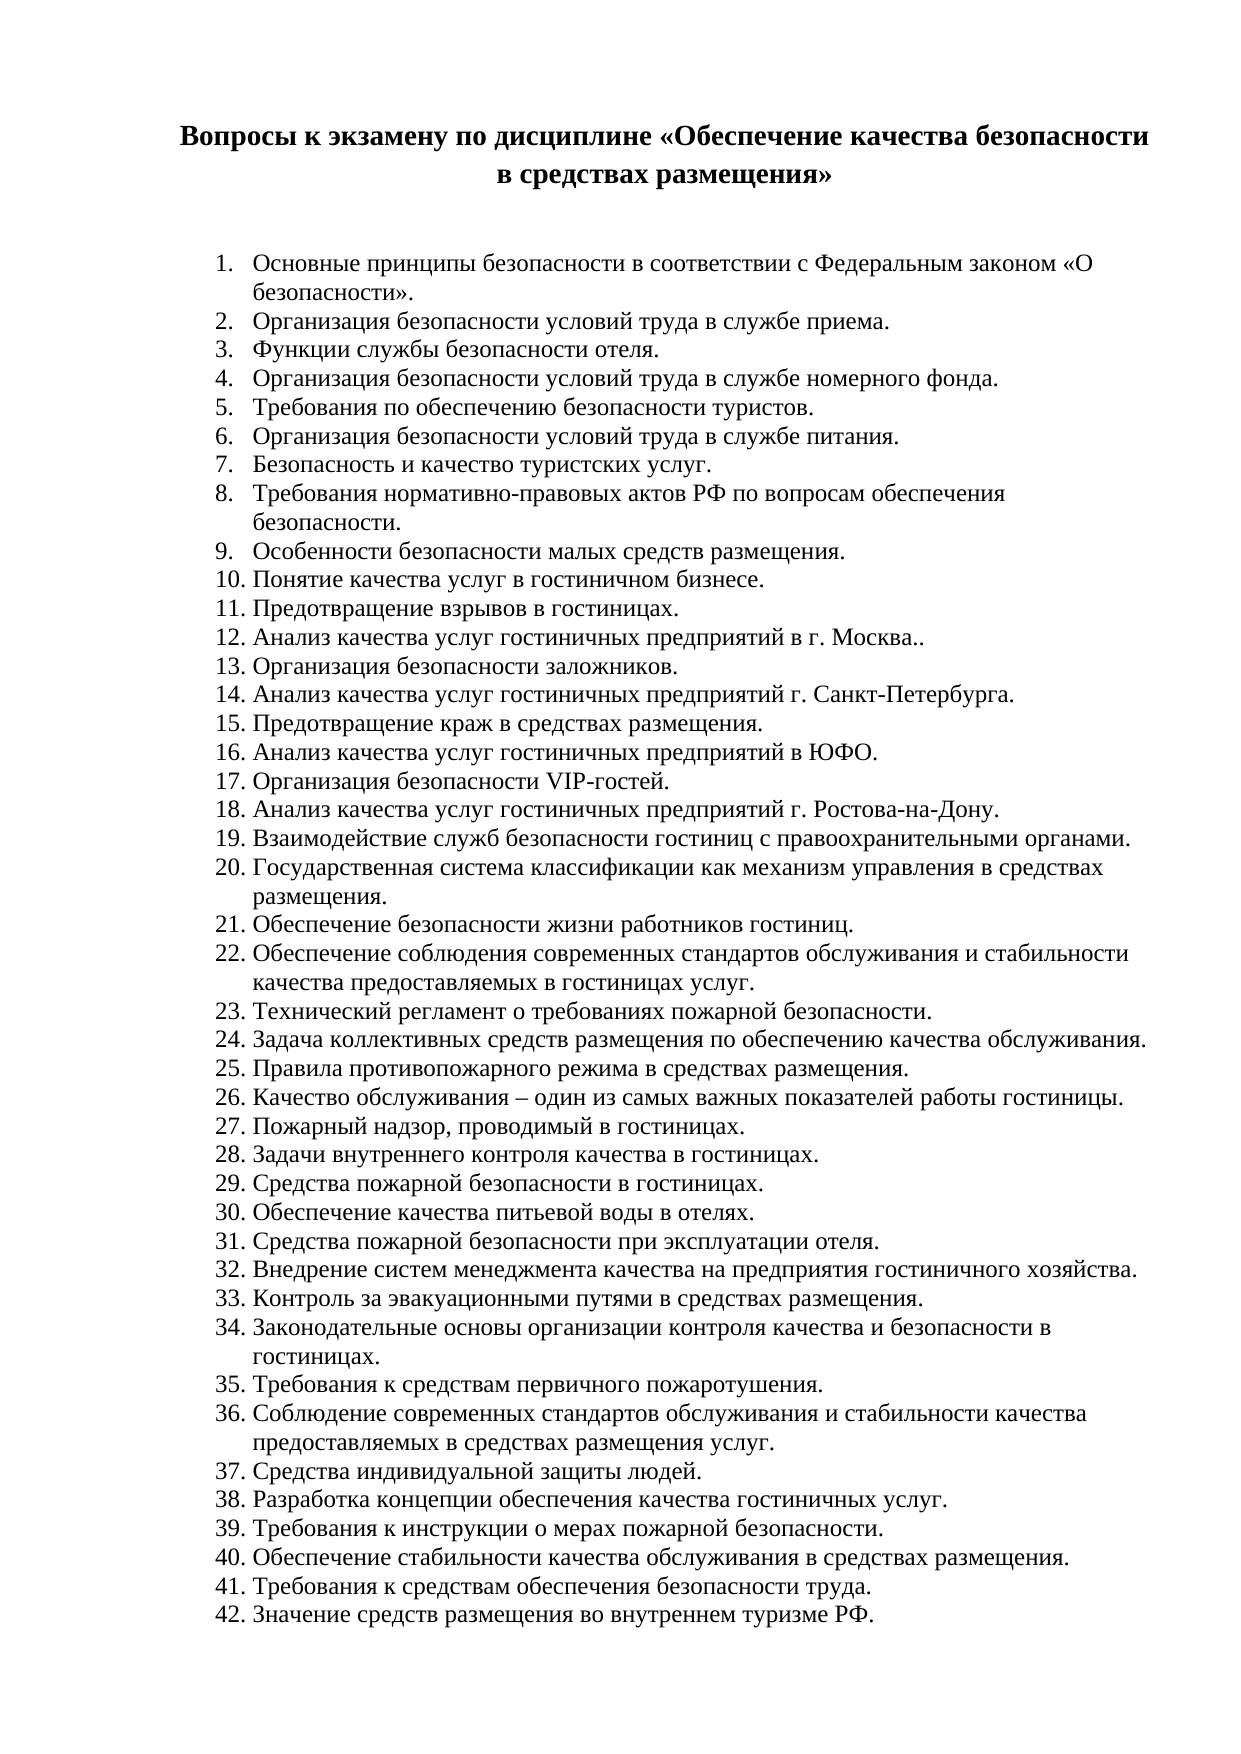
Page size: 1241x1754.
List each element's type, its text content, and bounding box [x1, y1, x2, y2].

list Обеспечение безопасности жизни работников гостиниц. [215, 909, 1152, 938]
list Значение средств размещения во внутреннем туризме РФ. [215, 1599, 1152, 1628]
list Предотвращение взрывов в гостиницах. [215, 593, 1152, 622]
list Организация безопасности условий труда в службе питания. [215, 421, 1152, 449]
list Правила противопожарного режима в средствах размещения. [215, 1053, 1152, 1082]
list Требования нормативно-правовых актов РФ по вопросам обеспечения безопасности. [215, 478, 1152, 536]
list Обеспечение соблюдения современных стандартов обслуживания и стабильности качества предоставляемых в гостиницах услуг. [215, 938, 1152, 996]
list Законодательные основы организации контроля качества и безопасности в гостиницах. [215, 1312, 1152, 1369]
list Технический регламент о требованиях пожарной безопасности. [215, 996, 1152, 1024]
list Задача коллективных средств размещения по обеспечению качества обслуживания. [215, 1024, 1152, 1053]
list Разработка концепции обеспечения качества гостиничных услуг. [215, 1484, 1152, 1513]
list Особенности безопасности малых средств размещения. [215, 536, 1152, 564]
list Анализ качества услуг гостиничных предприятий г. Ростова-на-Дону. [215, 794, 1152, 823]
list Обеспечение качества питьевой воды в отелях. [215, 1197, 1152, 1226]
list Функции службы безопасности отеля. [215, 334, 1152, 363]
list Анализ качества услуг гостиничных предприятий в ЮФО. [215, 737, 1152, 766]
list Взаимодействие служб безопасности гостиниц с правоохранительными органами. [215, 823, 1152, 852]
list Организация безопасности условий труда в службе приема. [215, 306, 1152, 334]
list Обеспечение стабильности качества обслуживания в средствах размещения. [215, 1542, 1152, 1571]
text Вопросы к экзамену по дисциплине «Обеспечение качества безопасности в средствах размещения» [177, 118, 1152, 190]
list Предотвращение краж в средствах размещения. [215, 708, 1152, 737]
list Контроль за эвакуационными путями в средствах размещения. [215, 1283, 1152, 1312]
list Безопасность и качество туристских услуг. [215, 449, 1152, 478]
list Внедрение систем менеджмента качества на предприятия гостиничного хозяйства. [215, 1254, 1152, 1283]
list Понятие качества услуг в гостиничном бизнесе. [215, 564, 1152, 593]
list Средства индивидуальной защиты людей. [215, 1456, 1152, 1484]
list Средства пожарной безопасности в гостиницах. [215, 1168, 1152, 1197]
list Требования по обеспечению безопасности туристов. [215, 392, 1152, 421]
list Организация безопасности заложников. [215, 651, 1152, 679]
list Качество обслуживания – один из самых важных показателей работы гостиницы. [215, 1082, 1152, 1111]
list Анализ качества услуг гостиничных предприятий в г. Москва.. [215, 622, 1152, 651]
list Требования к средствам обеспечения безопасности труда. [215, 1571, 1152, 1599]
list Соблюдение современных стандартов обслуживания и стабильности качества предоставляемых в средствах размещения услуг. [215, 1398, 1152, 1456]
list Пожарный надзор, проводимый в гостиницах. [215, 1111, 1152, 1139]
list Организация безопасности условий труда в службе номерного фонда. [215, 363, 1152, 392]
list Требования к средствам первичного пожаротушения. [215, 1369, 1152, 1398]
list Средства пожарной безопасности при эксплуатации отеля. [215, 1226, 1152, 1254]
list Основные принципы безопасности в соответствии с Федеральным законом «О безопасности». [215, 248, 1152, 306]
list Задачи внутреннего контроля качества в гостиницах. [215, 1139, 1152, 1168]
list Анализ качества услуг гостиничных предприятий г. Санкт-Петербурга. [215, 679, 1152, 708]
list Организация безопасности VIP-гостей. [215, 766, 1152, 794]
list Государственная система классификации как механизм управления в средствах размещения. [215, 852, 1152, 909]
list Требования к инструкции о мерах пожарной безопасности. [215, 1513, 1152, 1542]
